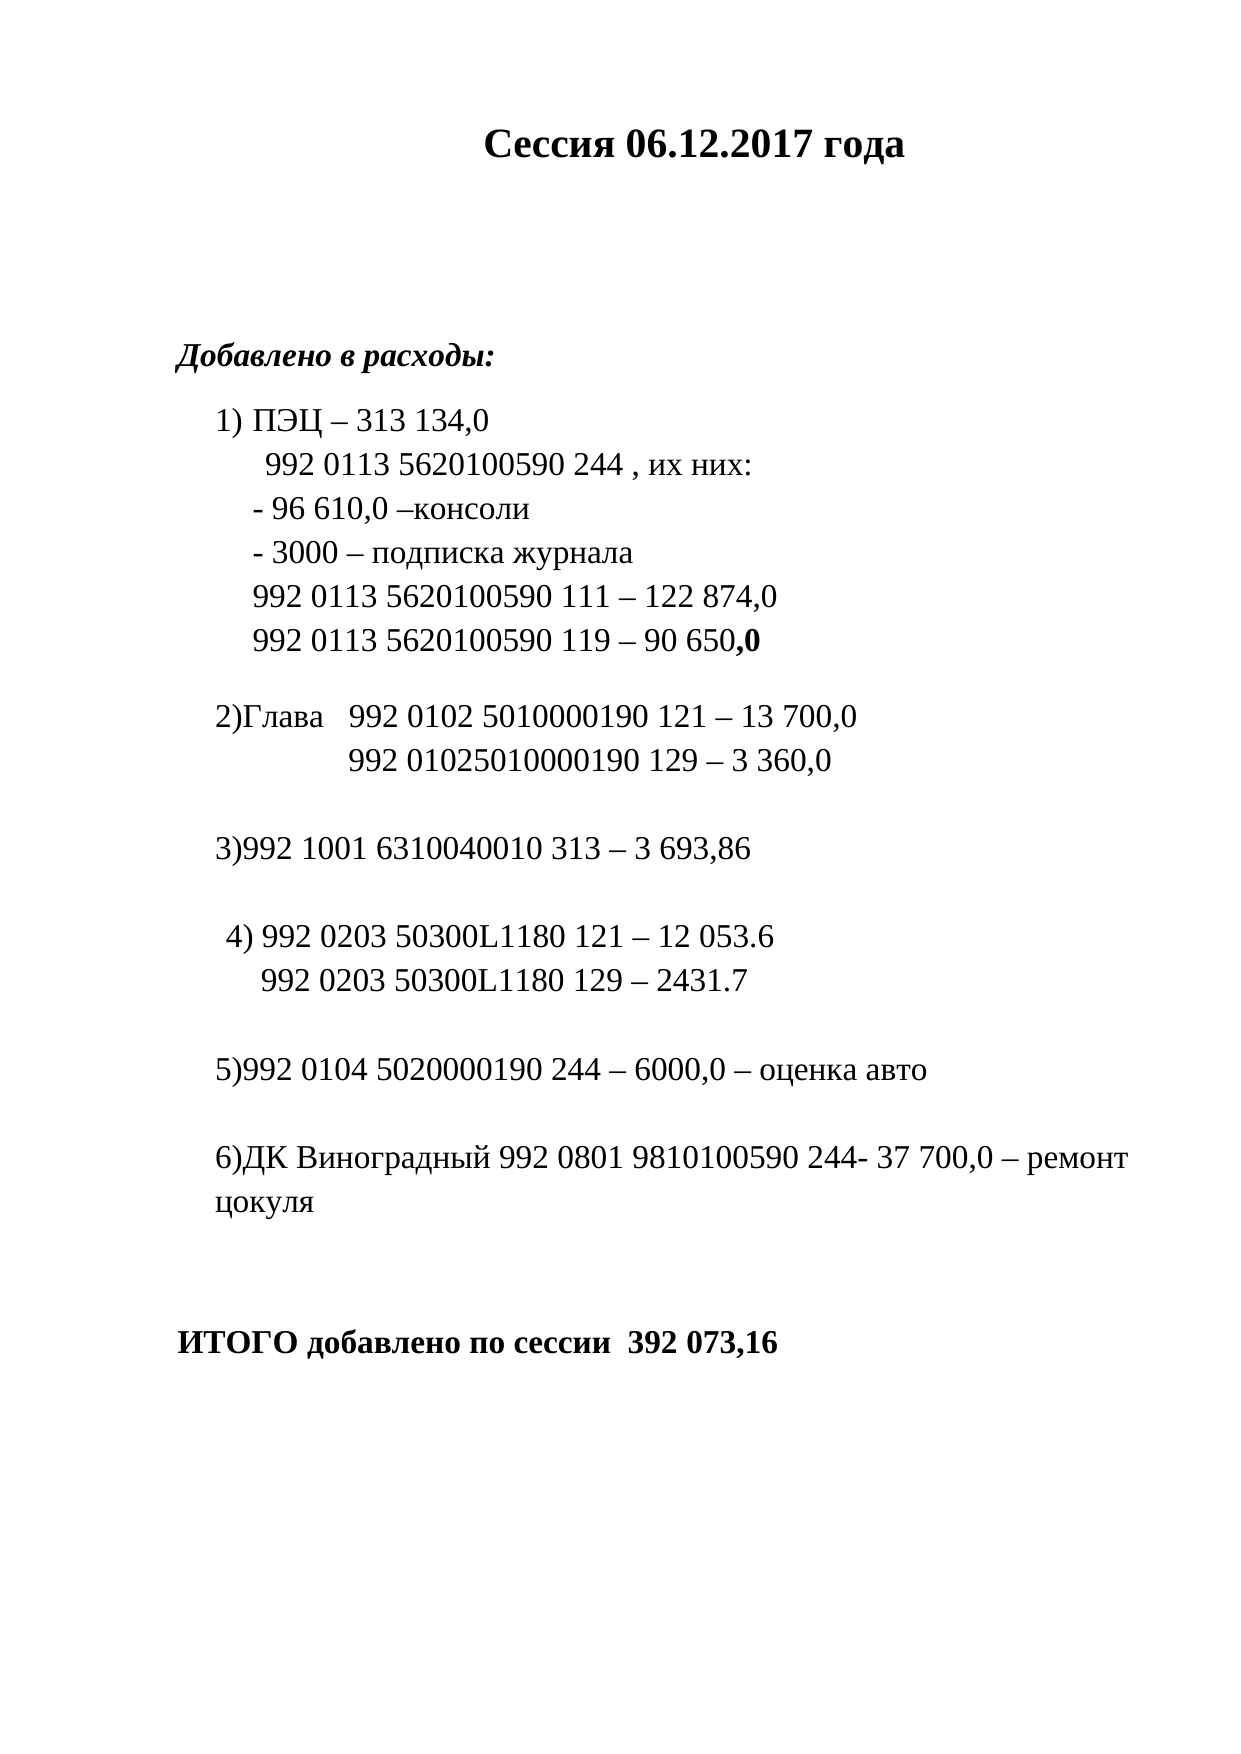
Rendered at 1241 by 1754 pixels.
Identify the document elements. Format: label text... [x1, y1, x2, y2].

list - 3000 – подписка журнала [252, 532, 1211, 570]
list 992 0113 5620100590 111 – 122 874,0 [252, 576, 1211, 614]
list - 96 610,0 –консоли [252, 488, 1211, 526]
text Добавлено в расходы: [177, 335, 1211, 373]
list 992 0203 50300L1180 129 – 2431.7 [177, 961, 1211, 999]
list 992 0113 5620100590 244 , их них: [215, 444, 1211, 482]
list 3)992 1001 6310040010 313 – 3 693,86 [215, 828, 1211, 867]
text ИТОГО добавлено по сессии 392 073,16 [177, 1323, 1211, 1361]
list 992 0113 5620100590 119 – 90 650,0 [252, 620, 1211, 658]
list 4) 992 0203 50300L1180 121 – 12 053.6 [226, 917, 1211, 955]
list 5)992 0104 5020000190 244 – 6000,0 – оценка авто [215, 1049, 1211, 1087]
list 6)ДК Виноградный 992 0801 9810100590 244- 37 700,0 – ремонт цокуля [215, 1137, 1211, 1219]
list 2)Глава 992 0102 5010000190 121 – 13 700,0 [215, 696, 1211, 735]
list ПЭЦ – 313 134,0 [215, 400, 1211, 438]
text Сессия 06.12.2017 года [177, 118, 1211, 166]
list 992 01025010000190 129 – 3 360,0 [215, 740, 1211, 779]
